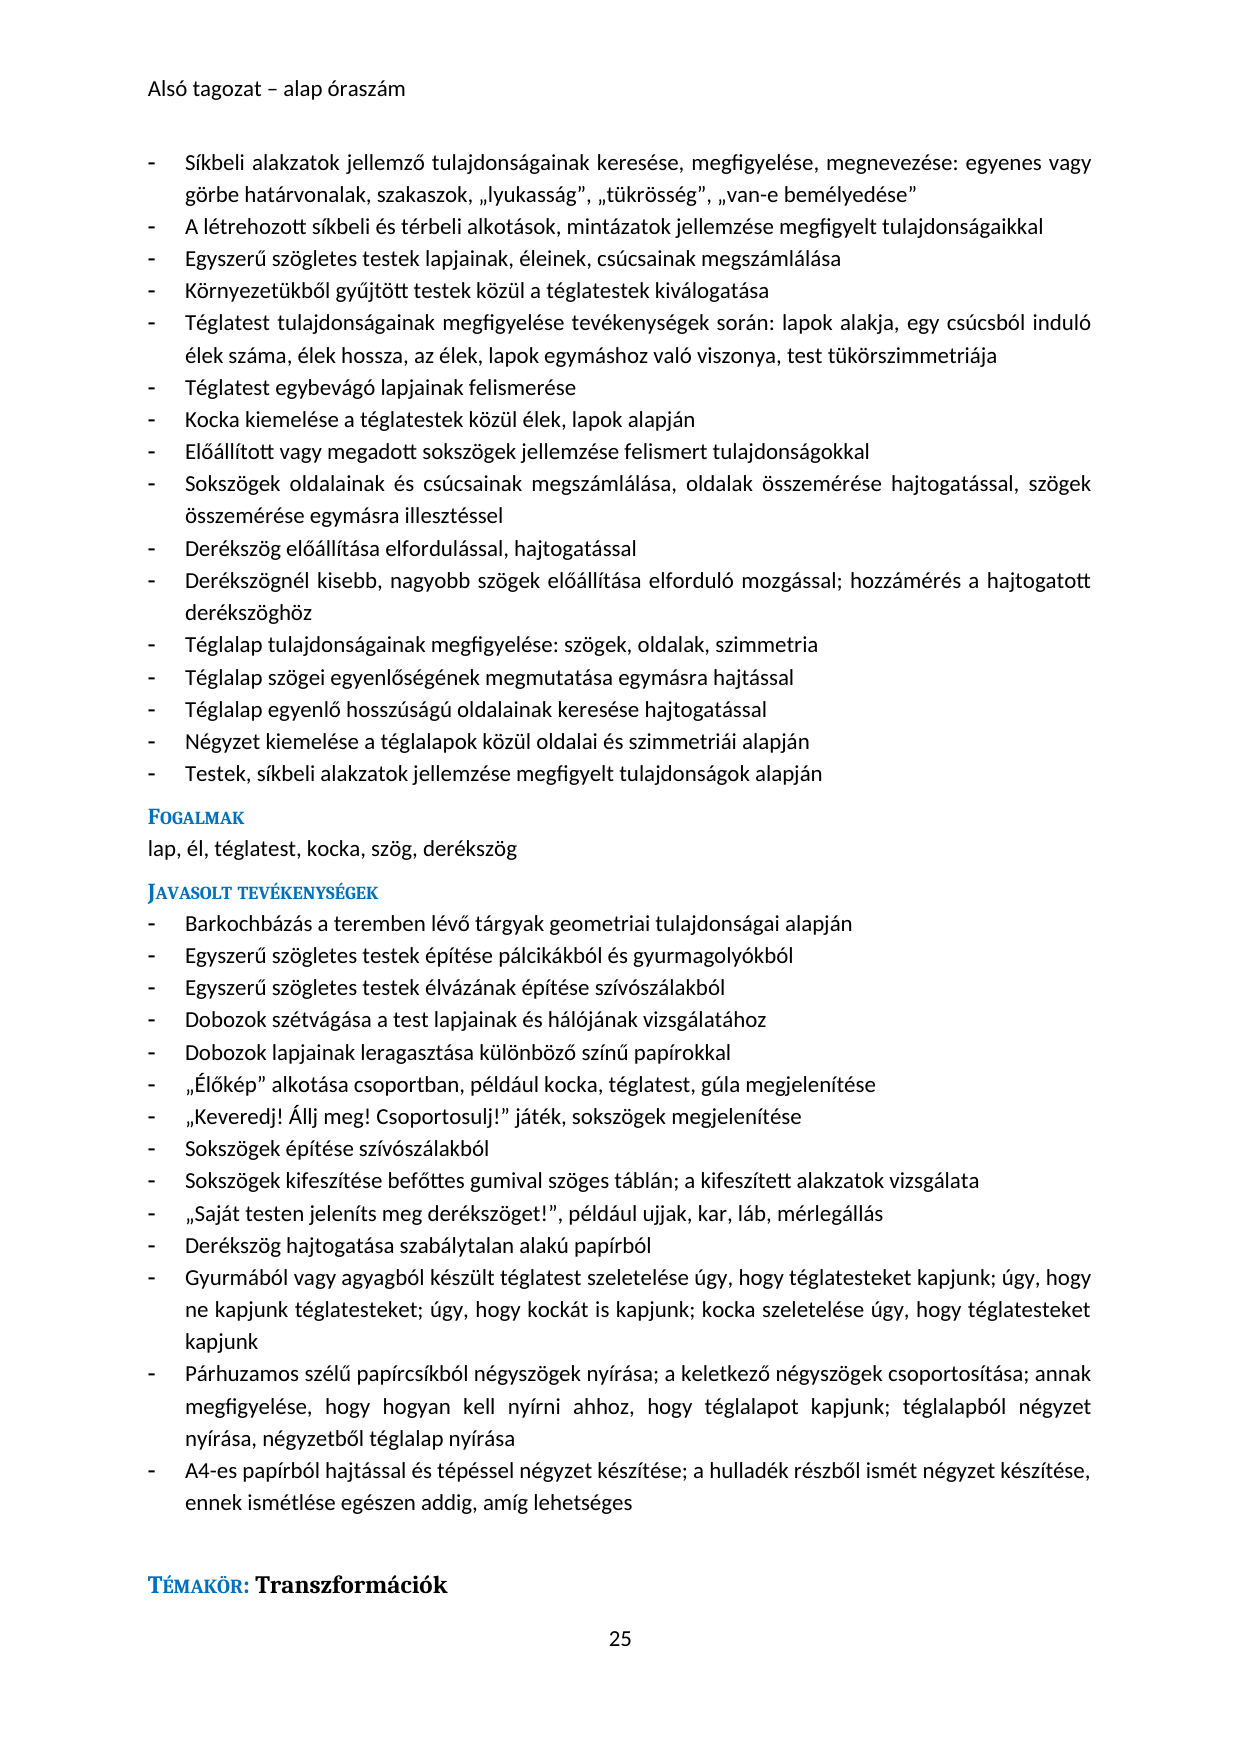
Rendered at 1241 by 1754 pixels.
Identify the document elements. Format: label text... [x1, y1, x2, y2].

subtitle Fogalmak [148, 804, 1093, 830]
list Egyszerű szögletes testek élvázának építése szívószálakból [148, 973, 1093, 1001]
list Négyzet kiemelése a téglalapok közül oldalai és szimmetriái alapján [148, 727, 1093, 755]
list Téglatest tulajdonságainak megfigyelése tevékenységek során: lapok alakja, egy csúcsból induló élek száma, élek hossza, az élek, lapok egymáshoz való viszonya, test tükörszimmetriája [148, 308, 1093, 369]
list Sokszögek oldalainak és csúcsainak megszámlálása, oldalak összemérése hajtogatással, szögek összemérése egymásra illesztéssel [148, 469, 1093, 530]
list „Saját testen jeleníts meg derékszöget!”, például ujjak, kar, láb, mérlegállás [148, 1199, 1093, 1227]
list „Élőkép” alkotása csoportban, például kocka, téglatest, gúla megjelenítése [148, 1070, 1093, 1098]
text lap, él, téglatest, kocka, szög, derékszög [148, 834, 1093, 862]
text Témakör: Transzformációk [148, 1571, 1093, 1599]
list Testek, síkbeli alakzatok jellemzése megfigyelt tulajdonságok alapján [148, 759, 1093, 787]
list Sokszögek kifeszítése befőttes gumival szöges táblán; a kifeszített alakzatok vizsgálata [148, 1166, 1093, 1194]
list Párhuzamos szélű papírcsíkból négyszögek nyírása; a keletkező négyszögek csoportosítása; annak megfigyelése, hogy hogyan kell nyírni ahhoz, hogy téglalapot kapjunk; téglalapból négyzet nyírása, négyzetből téglalap nyírása [148, 1359, 1093, 1452]
list Egyszerű szögletes testek építése pálcikákból és gyurmagolyókból [148, 941, 1093, 969]
list Környezetükből gyűjtött testek közül a téglatestek kiválogatása [148, 276, 1093, 304]
list Téglalap szögei egyenlőségének megmutatása egymásra hajtással [148, 663, 1093, 691]
list Kocka kiemelése a téglatestek közül élek, lapok alapján [148, 405, 1093, 433]
list Síkbeli alakzatok jellemző tulajdonságainak keresése, megfigyelése, megnevezése: egyenes vagy görbe határvonalak, szakaszok, „lyukasság”, „tükrösség”, „van-e bemélyedése” [148, 148, 1093, 208]
list Dobozok lapjainak leragasztása különböző színű papírokkal [148, 1038, 1093, 1066]
list Sokszögek építése szívószálakból [148, 1134, 1093, 1162]
list A létrehozott síkbeli és térbeli alkotások, mintázatok jellemzése megfigyelt tulajdonságaikkal [148, 212, 1093, 240]
list Derékszögnél kisebb, nagyobb szögek előállítása elforduló mozgással; hozzámérés a hajtogatott derékszöghöz [148, 566, 1093, 626]
list Dobozok szétvágása a test lapjainak és hálójának vizsgálatához [148, 1006, 1093, 1033]
list Egyszerű szögletes testek lapjainak, éleinek, csúcsainak megszámlálása [148, 244, 1093, 272]
list Téglalap egyenlő hosszúságú oldalainak keresése hajtogatással [148, 695, 1093, 723]
list Téglalap tulajdonságainak megfigyelése: szögek, oldalak, szimmetria [148, 630, 1093, 658]
list Előállított vagy megadott sokszögek jellemzése felismert tulajdonságokkal [148, 437, 1093, 465]
subtitle Javasolt tevékenységek [148, 879, 1093, 905]
list Derékszög előállítása elfordulással, hajtogatással [148, 534, 1093, 562]
list „Keveredj! Állj meg! Csoportosulj!” játék, sokszögek megjelenítése [148, 1102, 1093, 1130]
list A4-es papírból hajtással és tépéssel négyzet készítése; a hulladék részből ismét négyzet készítése, ennek ismétlése egészen addig, amíg lehetséges [148, 1456, 1093, 1516]
list Téglatest egybevágó lapjainak felismerése [148, 373, 1093, 401]
list Barkochbázás a teremben lévő tárgyak geometriai tulajdonságai alapján [148, 909, 1093, 937]
list Gyurmából vagy agyagból készült téglatest szeletelése úgy, hogy téglatesteket kapjunk; úgy, hogy ne kapjunk téglatesteket; úgy, hogy kockát is kapjunk; kocka szeletelése úgy, hogy téglatesteket kapjunk [148, 1263, 1093, 1355]
list Derékszög hajtogatása szabálytalan alakú papírból [148, 1231, 1093, 1259]
